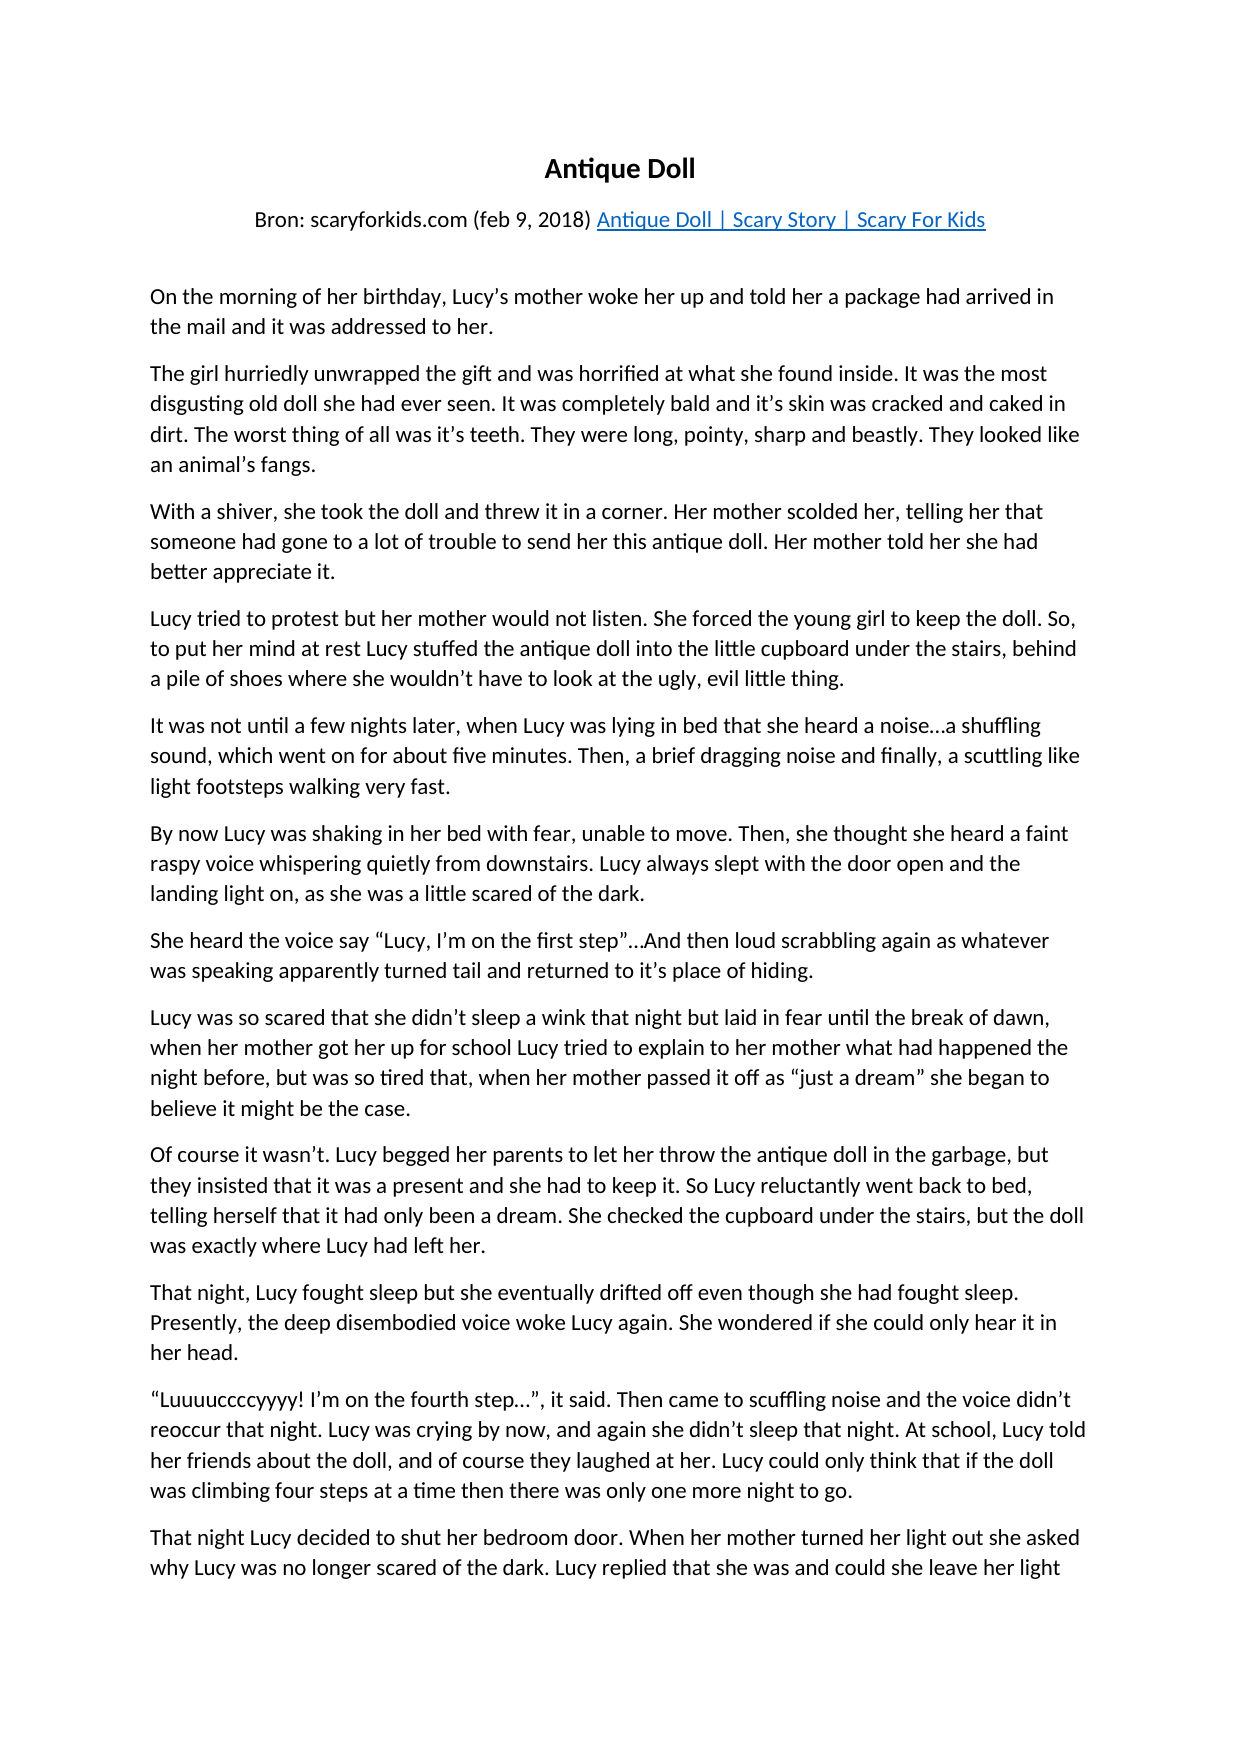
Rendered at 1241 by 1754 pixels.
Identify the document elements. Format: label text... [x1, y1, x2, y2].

text The girl hurriedly unwrapped the gift and was horrified at what she found inside. It was the most disgusting old doll she had ever seen. It was completely bald and it’s skin was cracked and caked in dirt. The worst thing of all was it’s teeth. They were long, pointy, sharp and beastly. They looked like an animal’s fangs. [150, 359, 1090, 478]
text By now Lucy was shaking in her bed with fear, unable to move. Then, she thought she heard a faint raspy voice whispering quietly from downstairs. Lucy always slept with the door open and the landing light on, as she was a little scared of the dark. [150, 819, 1090, 907]
text Bron: scaryforkids.com (feb 9, 2018) Antique Doll | Scary Story | Scary For Kids [150, 205, 1090, 233]
text On the morning of her birthday, Lucy’s mother woke her up and told her a package had arrived in the mail and it was addressed to her. [150, 252, 1090, 340]
text With a shiver, she took the doll and threw it in a corner. Her mother scolded her, telling her that someone had gone to a lot of trouble to send her this antique doll. Her mother told her she had better appreciate it. [150, 497, 1090, 585]
text “Luuuuccccyyyy! I’m on the fourth step…”, it said. Then came to scuffling noise and the voice didn’t reoccur that night. Lucy was crying by now, and again she didn’t sleep that night. At school, Lucy told her friends about the doll, and of course they laughed at her. Lucy could only think that if the doll was climbing four steps at a time then there was only one more night to go. [150, 1385, 1090, 1504]
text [150, 1523, 1090, 1581]
text Of course it wasn’t. Lucy begged her parents to let her throw the antique doll in the garbage, but they insisted that it was a present and she had to keep it. So Lucy reluctantly went back to bed, telling herself that it had only been a dream. She checked the cupboard under the stairs, but the doll was exactly where Lucy had left her. [150, 1141, 1090, 1259]
text Lucy tried to protest but her mother would not listen. She forced the young girl to keep the doll. So, to put her mind at rest Lucy stuffed the antique doll into the little cupboard under the stairs, behind a pile of shoes where she wouldn’t have to look at the ugly, evil little thing. [150, 604, 1090, 692]
text Lucy was so scared that she didn’t sleep a wink that night but laid in fear until the break of dawn, when her mother got her up for school Lucy tried to explain to her mother what had happened the night before, but was so tired that, when her mother passed it off as “just a dream” she began to believe it might be the case. [150, 1003, 1090, 1122]
text That night, Lucy fought sleep but she eventually drifted off even though she had fought sleep. Presently, the deep disembodied voice woke Lucy again. She wondered if she could only hear it in her head. [150, 1278, 1090, 1366]
text She heard the voice say “Lucy, I’m on the first step”…And then loud scrabbling again as whatever was speaking apparently turned tail and returned to it’s place of hiding. [150, 926, 1090, 984]
text Antique Doll [150, 150, 1090, 186]
text It was not until a few nights later, when Lucy was lying in bed that she heard a noise…a shuffling sound, which went on for about five minutes. Then, a brief dragging noise and finally, a scuttling like light footsteps walking very fast. [150, 711, 1090, 800]
